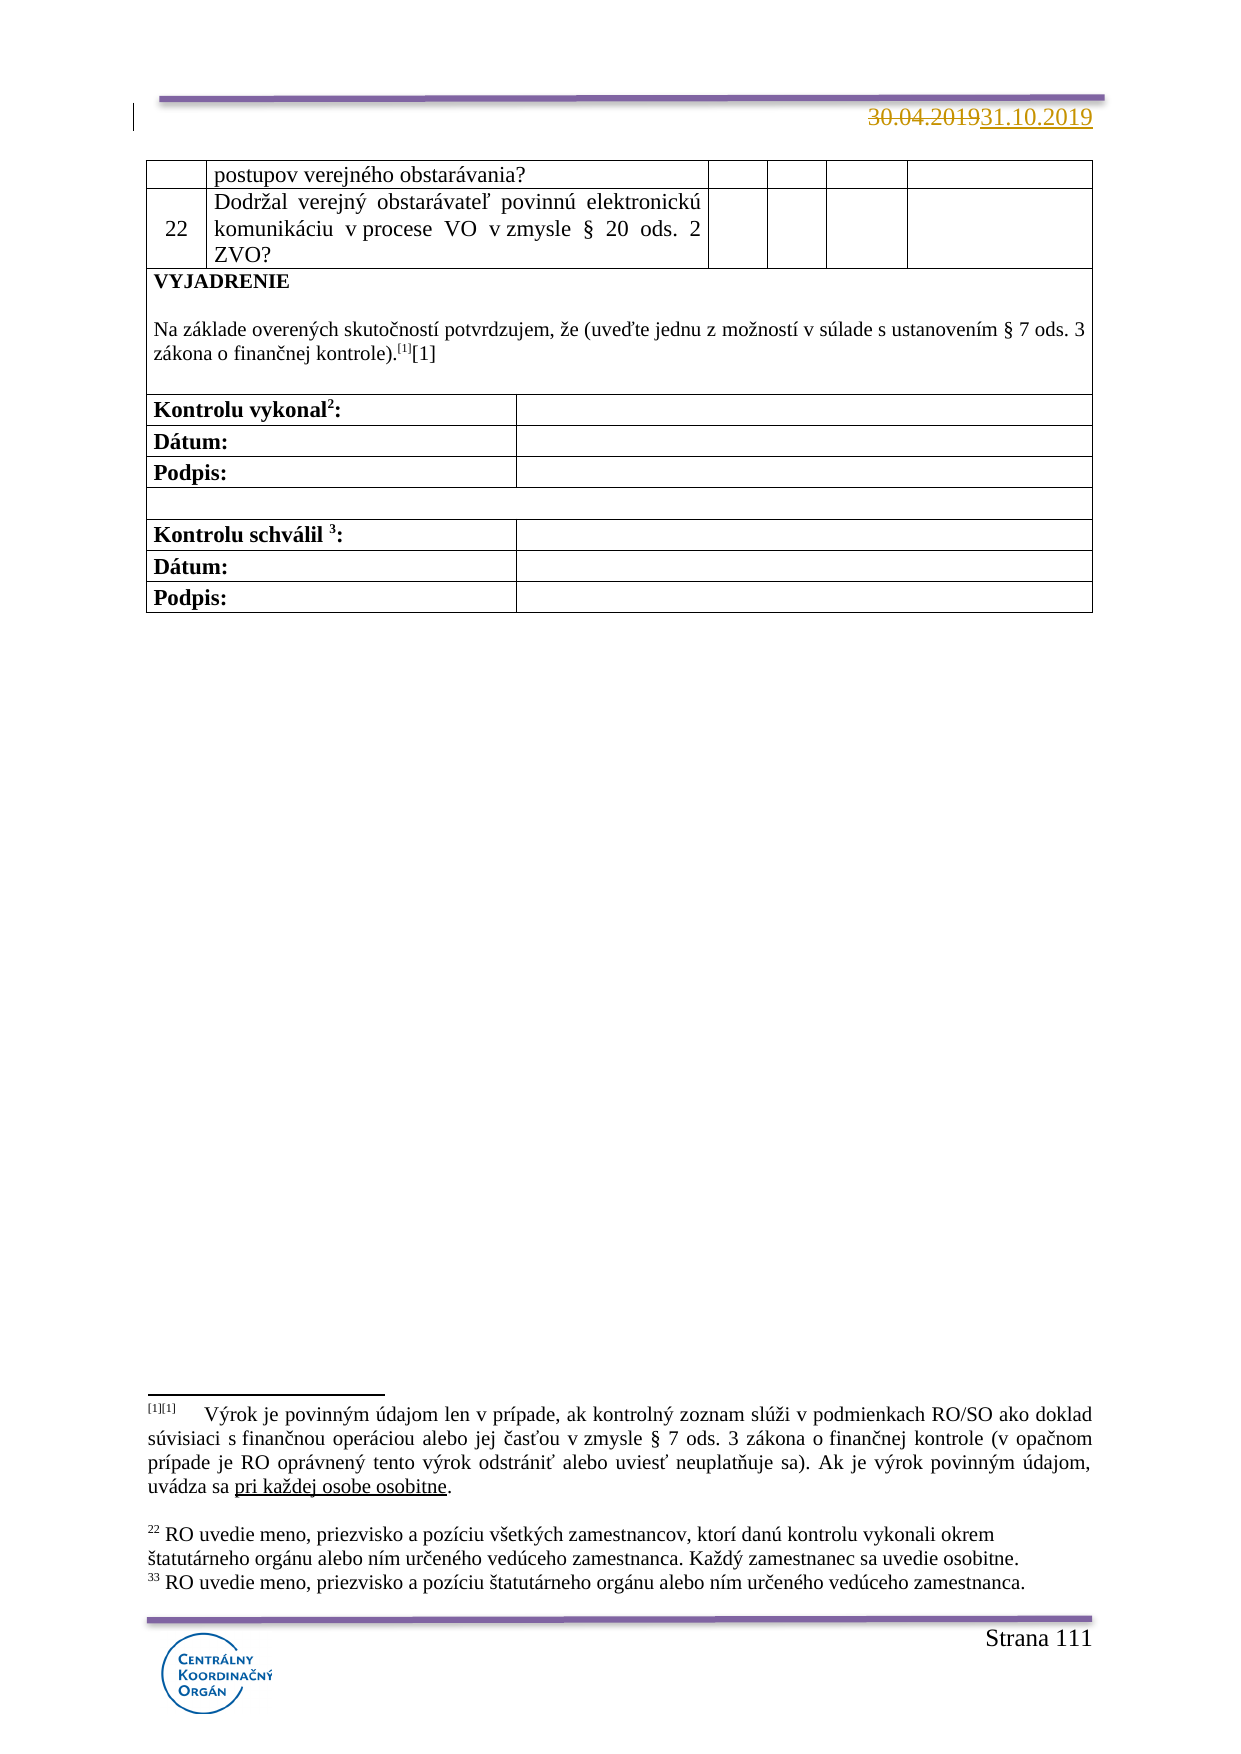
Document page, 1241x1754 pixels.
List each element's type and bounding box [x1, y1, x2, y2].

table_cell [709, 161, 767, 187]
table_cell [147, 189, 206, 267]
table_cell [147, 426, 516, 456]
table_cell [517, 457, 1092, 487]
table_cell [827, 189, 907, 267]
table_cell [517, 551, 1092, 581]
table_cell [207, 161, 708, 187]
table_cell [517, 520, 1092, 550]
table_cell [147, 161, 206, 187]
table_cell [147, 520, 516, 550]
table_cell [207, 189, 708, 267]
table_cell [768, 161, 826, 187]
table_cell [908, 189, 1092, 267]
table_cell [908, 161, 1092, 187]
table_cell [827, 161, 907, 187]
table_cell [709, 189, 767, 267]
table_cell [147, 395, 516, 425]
picture [159, 1631, 272, 1713]
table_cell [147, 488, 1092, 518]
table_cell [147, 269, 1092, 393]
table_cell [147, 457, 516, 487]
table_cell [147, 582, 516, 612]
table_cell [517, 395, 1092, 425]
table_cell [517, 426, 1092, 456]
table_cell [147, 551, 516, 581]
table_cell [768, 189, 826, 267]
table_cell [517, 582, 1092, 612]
